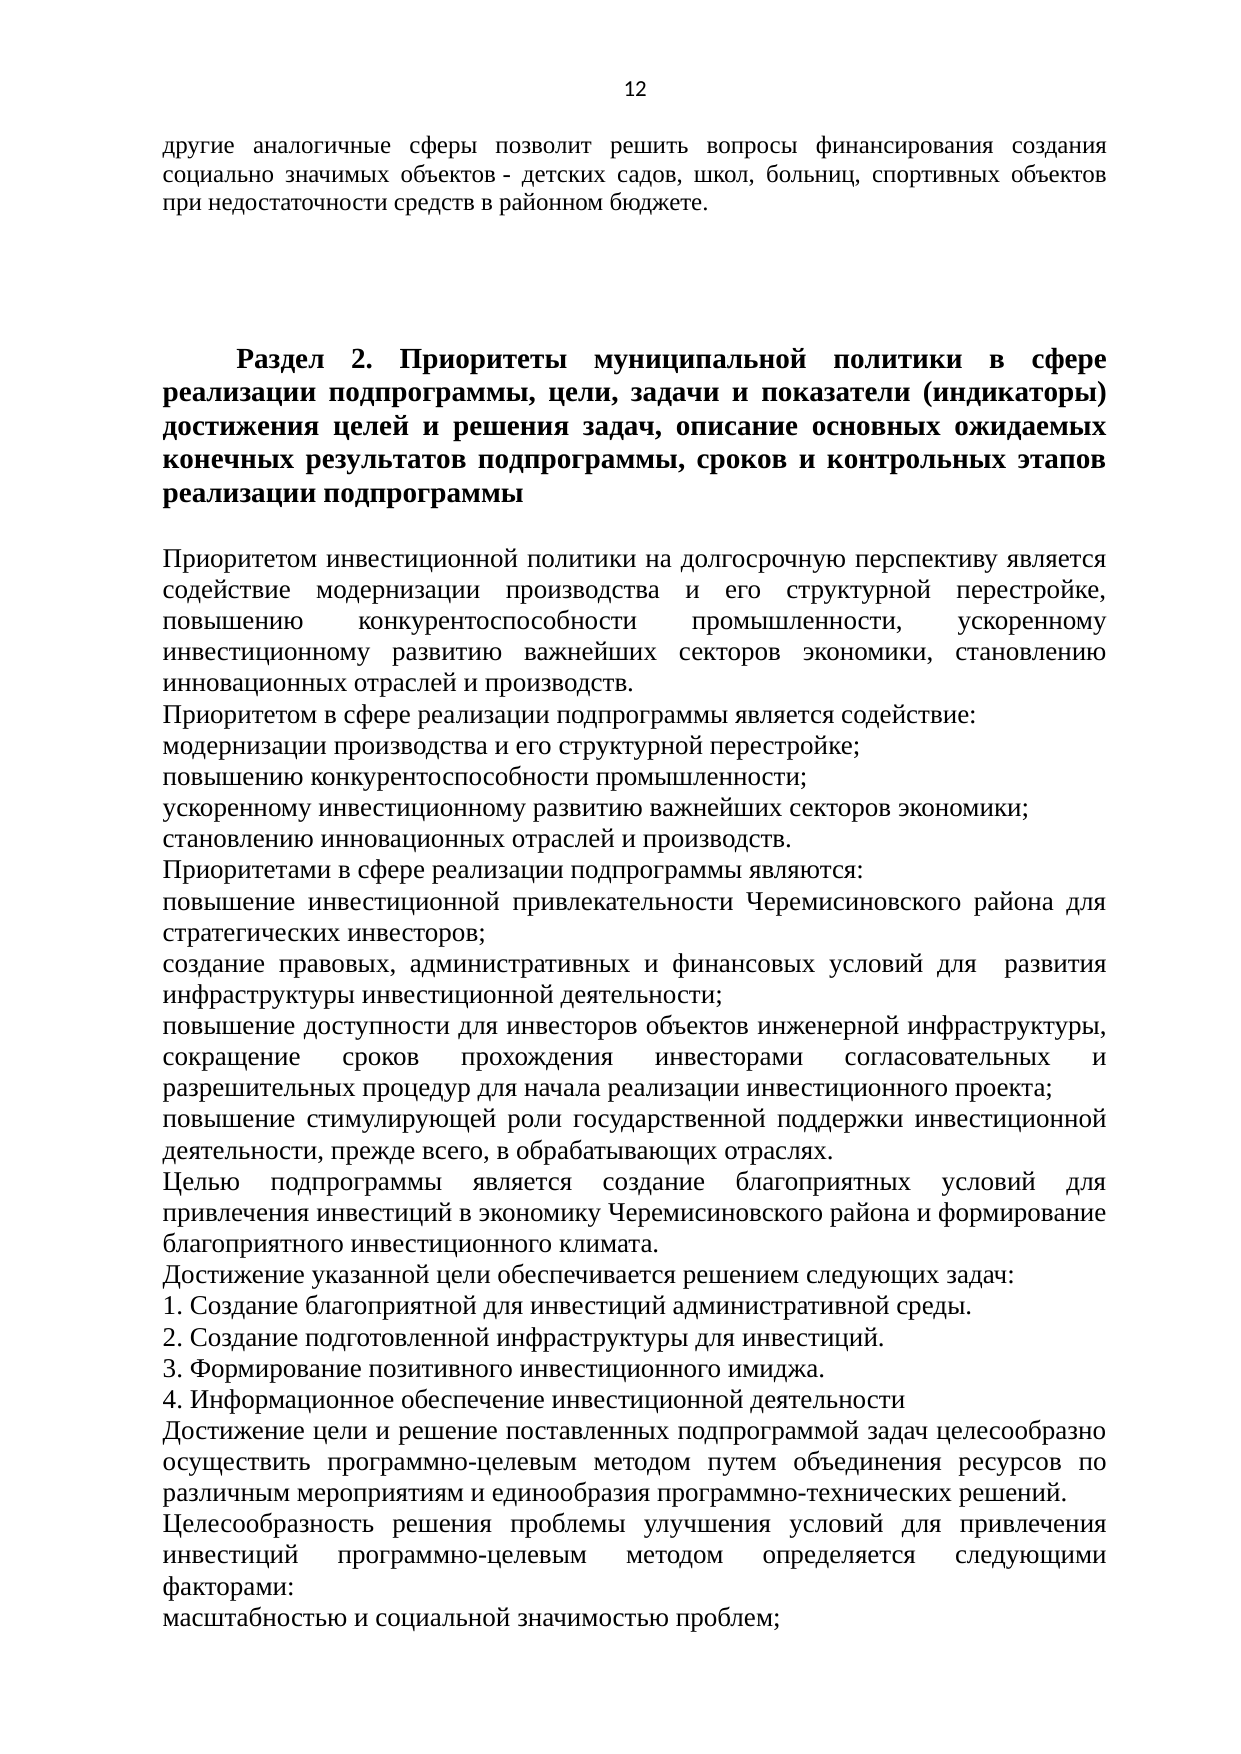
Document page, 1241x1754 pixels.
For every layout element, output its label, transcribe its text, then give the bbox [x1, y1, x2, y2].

text Достижение указанной цели обеспечивается решением следующих задач: [162, 1258, 1107, 1289]
text Целью подпрограммы является создание благоприятных условий для привлечения инвестиций в экономику Черемисиновского района и формирование благоприятного инвестиционного климата. [162, 1165, 1107, 1258]
text создание правовых, административных и финансовых условий для развития инфраструктуры инвестиционной деятельности; [162, 947, 1107, 1009]
text модернизации производства и его структурной перестройке; [162, 729, 1107, 760]
text Приоритетом инвестиционной политики на долгосрочную перспективу является содействие модернизации производства и его структурной перестройке, повышению конкурентоспособности промышленности, ускоренному инвестиционному развитию важнейших секторов экономики, становлению инновационных отраслей и производств. [162, 542, 1107, 698]
text Целесообразность решения проблемы улучшения условий для привлечения инвестиций программно-целевым методом определяется следующими факторами: [162, 1507, 1107, 1601]
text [162, 130, 1107, 216]
text повышение инвестиционной привлекательности Черемисиновского района для стратегических инвесторов; [162, 884, 1107, 947]
text Достижение цели и решение поставленных подпрограммой задач целесообразно осуществить программно-целевым методом путем объединения ресурсов по различным мероприятиям и единообразия программно-технических решений. [162, 1414, 1107, 1507]
text 3. Формирование позитивного инвестиционного имиджа. [162, 1352, 1107, 1383]
text 1. Создание благоприятной для инвестиций административной среды. [162, 1289, 1107, 1321]
text масштабностью и социальной значимостью проблем; [162, 1601, 1107, 1632]
text Приоритетом в сфере реализации подпрограммы является содействие: [162, 698, 1107, 729]
text повышению конкурентоспособности промышленности; [162, 760, 1107, 791]
text повышение доступности для инвесторов объектов инженерной инфраструктуры, сокращение сроков прохождения инвесторами согласовательных и разрешительных процедур для начала реализации инвестиционного проекта; [162, 1009, 1107, 1103]
text становлению инновационных отраслей и производств. [162, 822, 1107, 853]
text повышение стимулирующей роли государственной поддержки инвестиционной деятельности, прежде всего, в обрабатывающих отраслях. [162, 1103, 1107, 1165]
text 2. Создание подготовленной инфраструктуры для инвестиций. [162, 1321, 1107, 1352]
text ускоренному инвестиционному развитию важнейших секторов экономики; [162, 791, 1107, 822]
text 4. Информационное обеспечение инвестиционной деятельности [162, 1383, 1107, 1414]
text Раздел 2. Приоритеты муниципальной политики в сфере реализации подпрограммы, цели, задачи и показатели (индикаторы) достижения целей и решения задач, описание основных ожидаемых конечных результатов подпрограммы, сроков и контрольных этапов реализации подпрограммы [162, 341, 1107, 508]
text Приоритетами в сфере реализации подпрограммы являются: [162, 853, 1107, 884]
